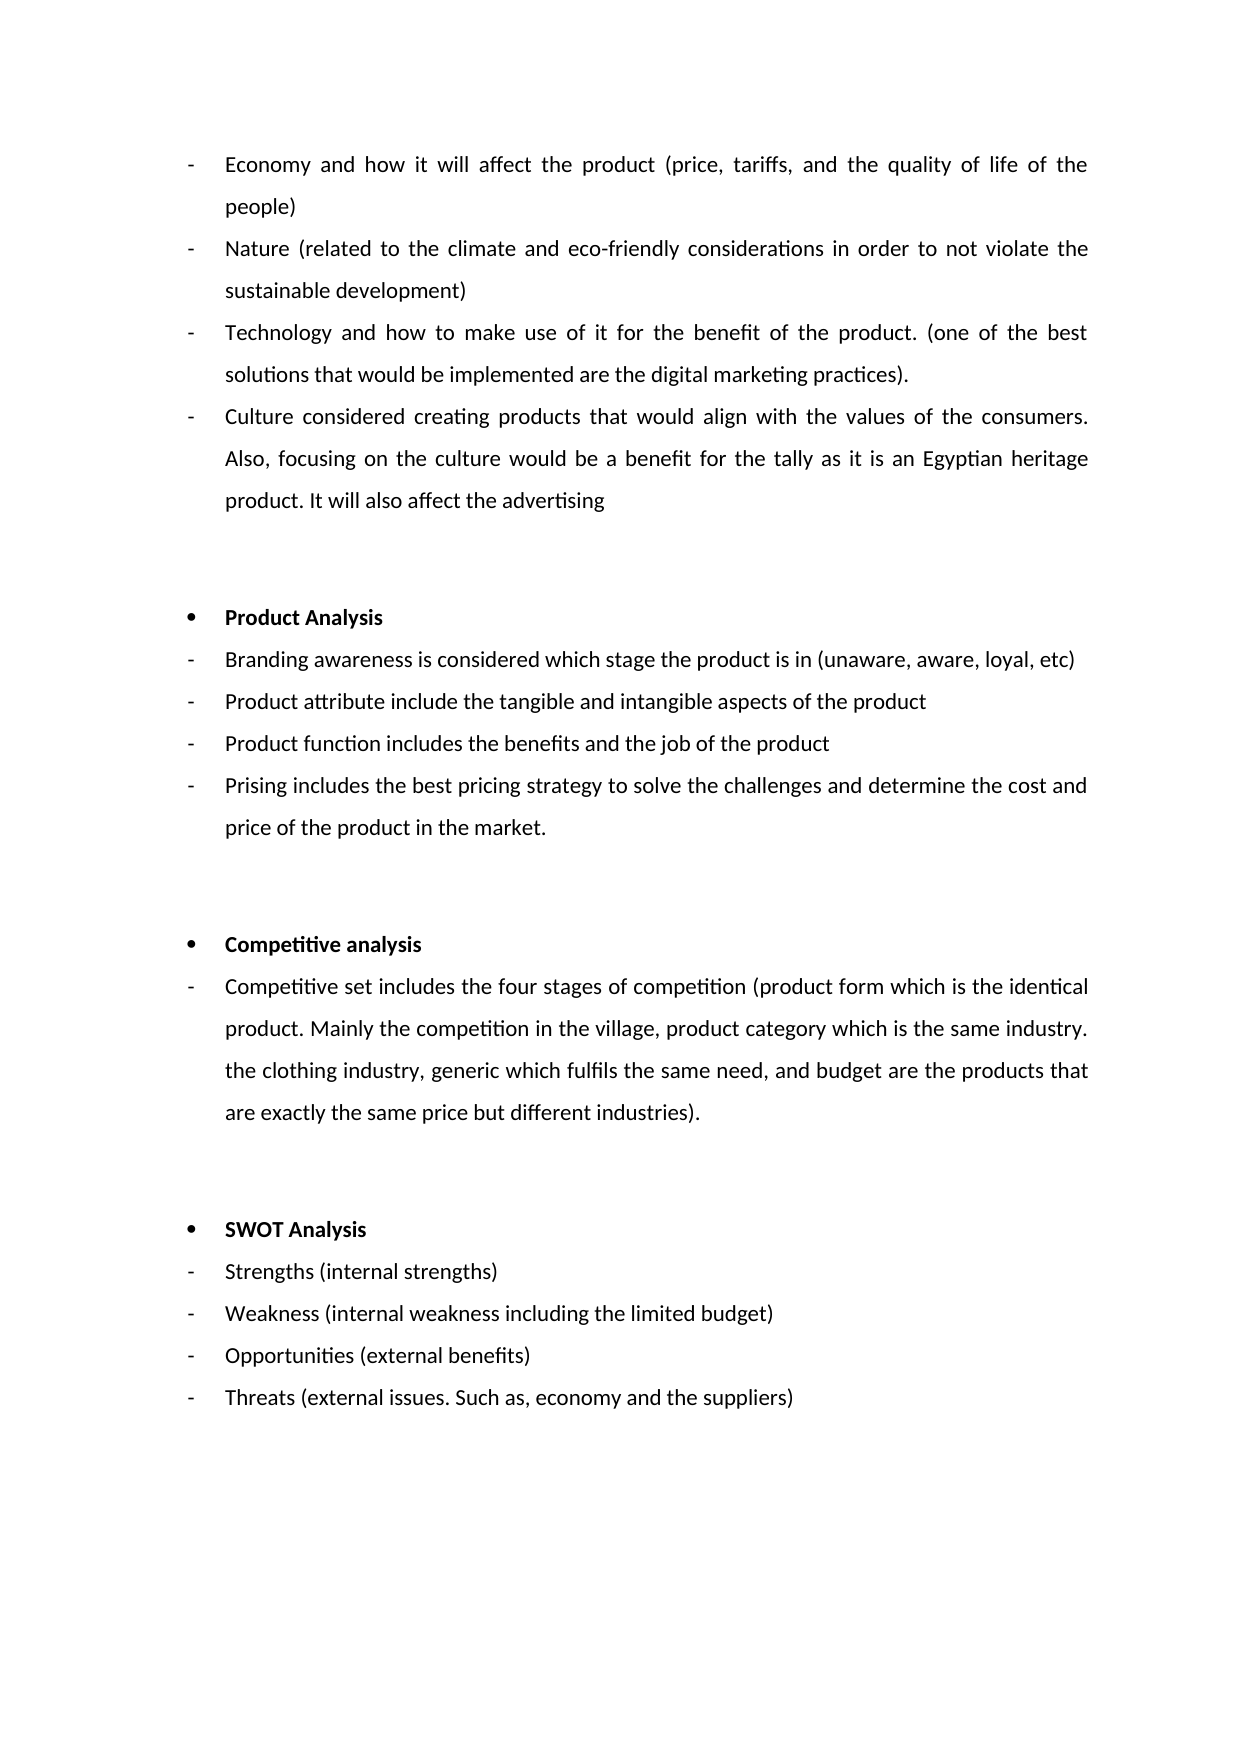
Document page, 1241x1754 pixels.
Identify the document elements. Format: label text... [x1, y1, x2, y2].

list Strengths (internal strengths) [187, 1257, 1090, 1286]
list Culture considered creating products that would align with the values of the consumers. Also, focusing on the culture would be a benefit for the tally as it is an Egyptian heritage product. It will also affect the advertising [187, 402, 1090, 514]
list Competitive set includes the four stages of competition (product form which is the identical product. Mainly the competition in the village, product category which is the same industry. the clothing industry, generic which fulfils the same need, and budget are the products that are exactly the same price but different industries). [187, 972, 1090, 1126]
list Technology and how to make use of it for the benefit of the product. (one of the best solutions that would be implemented are the digital marketing practices). [187, 318, 1090, 388]
list Product Analysis [187, 603, 1090, 631]
list SWOT Analysis [187, 1216, 1090, 1243]
list Nature (related to the climate and eco-friendly considerations in order to not violate the sustainable development) [187, 234, 1090, 304]
list Weakness (internal weakness including the limited budget) [187, 1299, 1090, 1327]
list Competitive analysis [187, 930, 1090, 958]
list Branding awareness is considered which stage the product is in (unaware, aware, loyal, etc) [187, 645, 1090, 673]
list Prising includes the best pricing strategy to solve the challenges and determine the cost and price of the product in the market. [187, 771, 1090, 841]
list Threats (external issues. Such as, economy and the suppliers) [187, 1383, 1090, 1411]
list Product function includes the benefits and the job of the product [187, 729, 1090, 757]
list Opportunities (external benefits) [187, 1341, 1090, 1369]
list Product attribute include the tangible and intangible aspects of the product [187, 687, 1090, 715]
list Economy and how it will affect the product (price, tariffs, and the quality of life of the people) [187, 150, 1090, 220]
